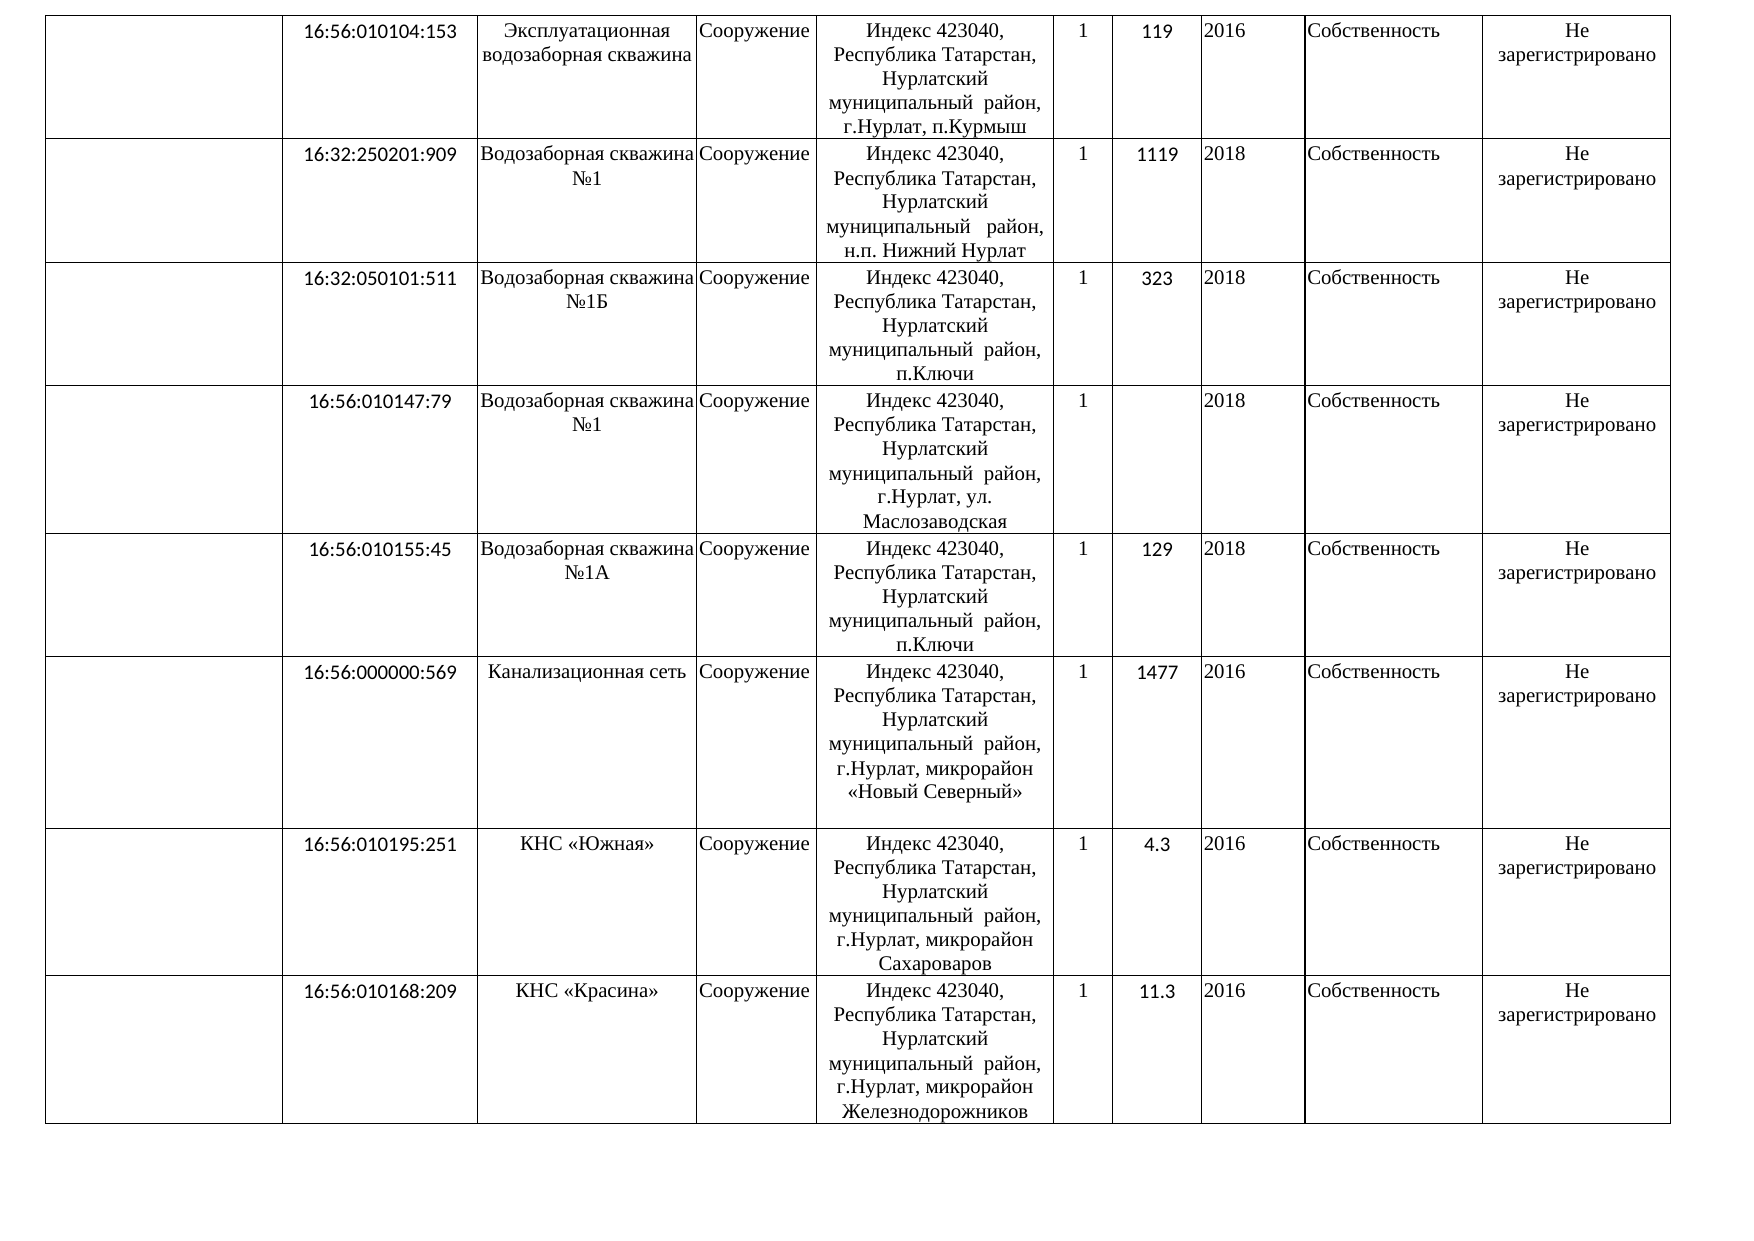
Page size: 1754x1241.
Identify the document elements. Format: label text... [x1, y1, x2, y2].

table_cell Собственность [1306, 657, 1482, 828]
table_cell 1 [1054, 16, 1112, 138]
table_cell Не зарегистрировано [1483, 829, 1670, 975]
table_cell 1 [1054, 139, 1112, 262]
table_cell 2016 [1202, 657, 1304, 828]
table_cell Индекс 423040, Республика Татарстан, Нурлатский муниципальный район, п.Ключи [817, 534, 1053, 656]
table_cell Индекс 423040, Республика Татарстан, Нурлатский муниципальный район, п.Ключи [817, 263, 1053, 385]
table_cell 1 [1054, 386, 1112, 533]
table_cell Сооружение [697, 263, 816, 385]
table_cell Не зарегистрировано [1483, 386, 1670, 533]
table_cell Не зарегистрировано [1483, 16, 1670, 138]
table_cell 16:32:050101:511 [283, 263, 477, 385]
table_cell Индекс 423040, Республика Татарстан, Нурлатский муниципальный район, г.Нурлат, микрорайон Железнодорожников [817, 976, 1053, 1123]
table_cell [46, 657, 282, 828]
table_cell [46, 263, 282, 385]
table_cell КНС «Южная» [478, 829, 696, 975]
table_cell 2018 [1202, 263, 1304, 385]
table_cell Собственность [1306, 263, 1482, 385]
table_cell [46, 976, 282, 1123]
table_cell 119 [1113, 16, 1201, 138]
table_cell 11.3 [1113, 976, 1201, 1123]
table_cell 2018 [1202, 534, 1304, 656]
table_cell Индекс 423040, Республика Татарстан, Нурлатский муниципальный район, г.Нурлат, п.Курмыш [817, 16, 1053, 138]
table_cell Сооружение [697, 976, 816, 1123]
table_cell Индекс 423040, Республика Татарстан, Нурлатский муниципальный район, г.Нурлат, микрорайон Сахароваров [817, 829, 1053, 975]
table_cell [46, 16, 282, 138]
table_cell Водозаборная скважина №1 [478, 386, 696, 533]
table_cell Индекс 423040, Республика Татарстан, Нурлатский муниципальный район, н.п. Нижний Нурлат [817, 139, 1053, 262]
table_cell [1113, 386, 1201, 533]
table_cell Собственность [1306, 386, 1482, 533]
table_cell Сооружение [697, 829, 816, 975]
table_cell Не зарегистрировано [1483, 139, 1670, 262]
table_cell Собственность [1306, 829, 1482, 975]
table_cell 1 [1054, 657, 1112, 828]
table_cell Водозаборная скважина №1Б [478, 263, 696, 385]
table_cell Сооружение [697, 16, 816, 138]
table_cell Сооружение [697, 657, 816, 828]
table_cell Водозаборная скважина №1А [478, 534, 696, 656]
table_cell КНС «Красина» [478, 976, 696, 1123]
table_cell Не зарегистрировано [1483, 657, 1670, 828]
table_cell 1 [1054, 829, 1112, 975]
table_cell 1 [1054, 263, 1112, 385]
table_cell Не зарегистрировано [1483, 976, 1670, 1123]
table_cell Канализационная сеть [478, 657, 696, 828]
table_cell 323 [1113, 263, 1201, 385]
table_cell Сооружение [697, 534, 816, 656]
table_cell 2018 [1202, 386, 1304, 533]
table_cell 16:56:010168:209 [283, 976, 477, 1123]
table_cell 16:56:010147:79 [283, 386, 477, 533]
table_cell 16:56:010195:251 [283, 829, 477, 975]
table_cell Эксплуатационная водозаборная скважина [478, 16, 696, 138]
table_cell 16:56:010104:153 [283, 16, 477, 138]
table_cell [46, 139, 282, 262]
table_cell 2016 [1202, 829, 1304, 975]
table_cell 1 [1054, 976, 1112, 1123]
table_cell Не зарегистрировано [1483, 263, 1670, 385]
table_cell Собственность [1306, 976, 1482, 1123]
table_cell 16:56:000000:569 [283, 657, 477, 828]
table_cell 1119 [1113, 139, 1201, 262]
table_cell [46, 386, 282, 533]
table_cell 16:56:010155:45 [283, 534, 477, 656]
table_cell [46, 829, 282, 975]
table_cell 129 [1113, 534, 1201, 656]
table_cell Индекс 423040, Республика Татарстан, Нурлатский муниципальный район, г.Нурлат, ул. Маслозаводская [817, 386, 1053, 533]
table_cell 1477 [1113, 657, 1201, 828]
table_cell Сооружение [697, 386, 816, 533]
table_cell Водозаборная скважина №1 [478, 139, 696, 262]
table_cell Не зарегистрировано [1483, 534, 1670, 656]
table_cell Собственность [1306, 139, 1482, 262]
table_cell Сооружение [697, 139, 816, 262]
table_cell 2018 [1202, 139, 1304, 262]
table_cell 16:32:250201:909 [283, 139, 477, 262]
table_cell 2016 [1202, 16, 1304, 138]
table_cell Индекс 423040, Республика Татарстан, Нурлатский муниципальный район, г.Нурлат, микрорайон «Новый Северный» [817, 657, 1053, 828]
table_cell 4.3 [1113, 829, 1201, 975]
table_cell 2016 [1202, 976, 1304, 1123]
table_cell [46, 534, 282, 656]
table_cell 1 [1054, 534, 1112, 656]
table_cell Собственность [1306, 16, 1482, 138]
table_cell Собственность [1306, 534, 1482, 656]
